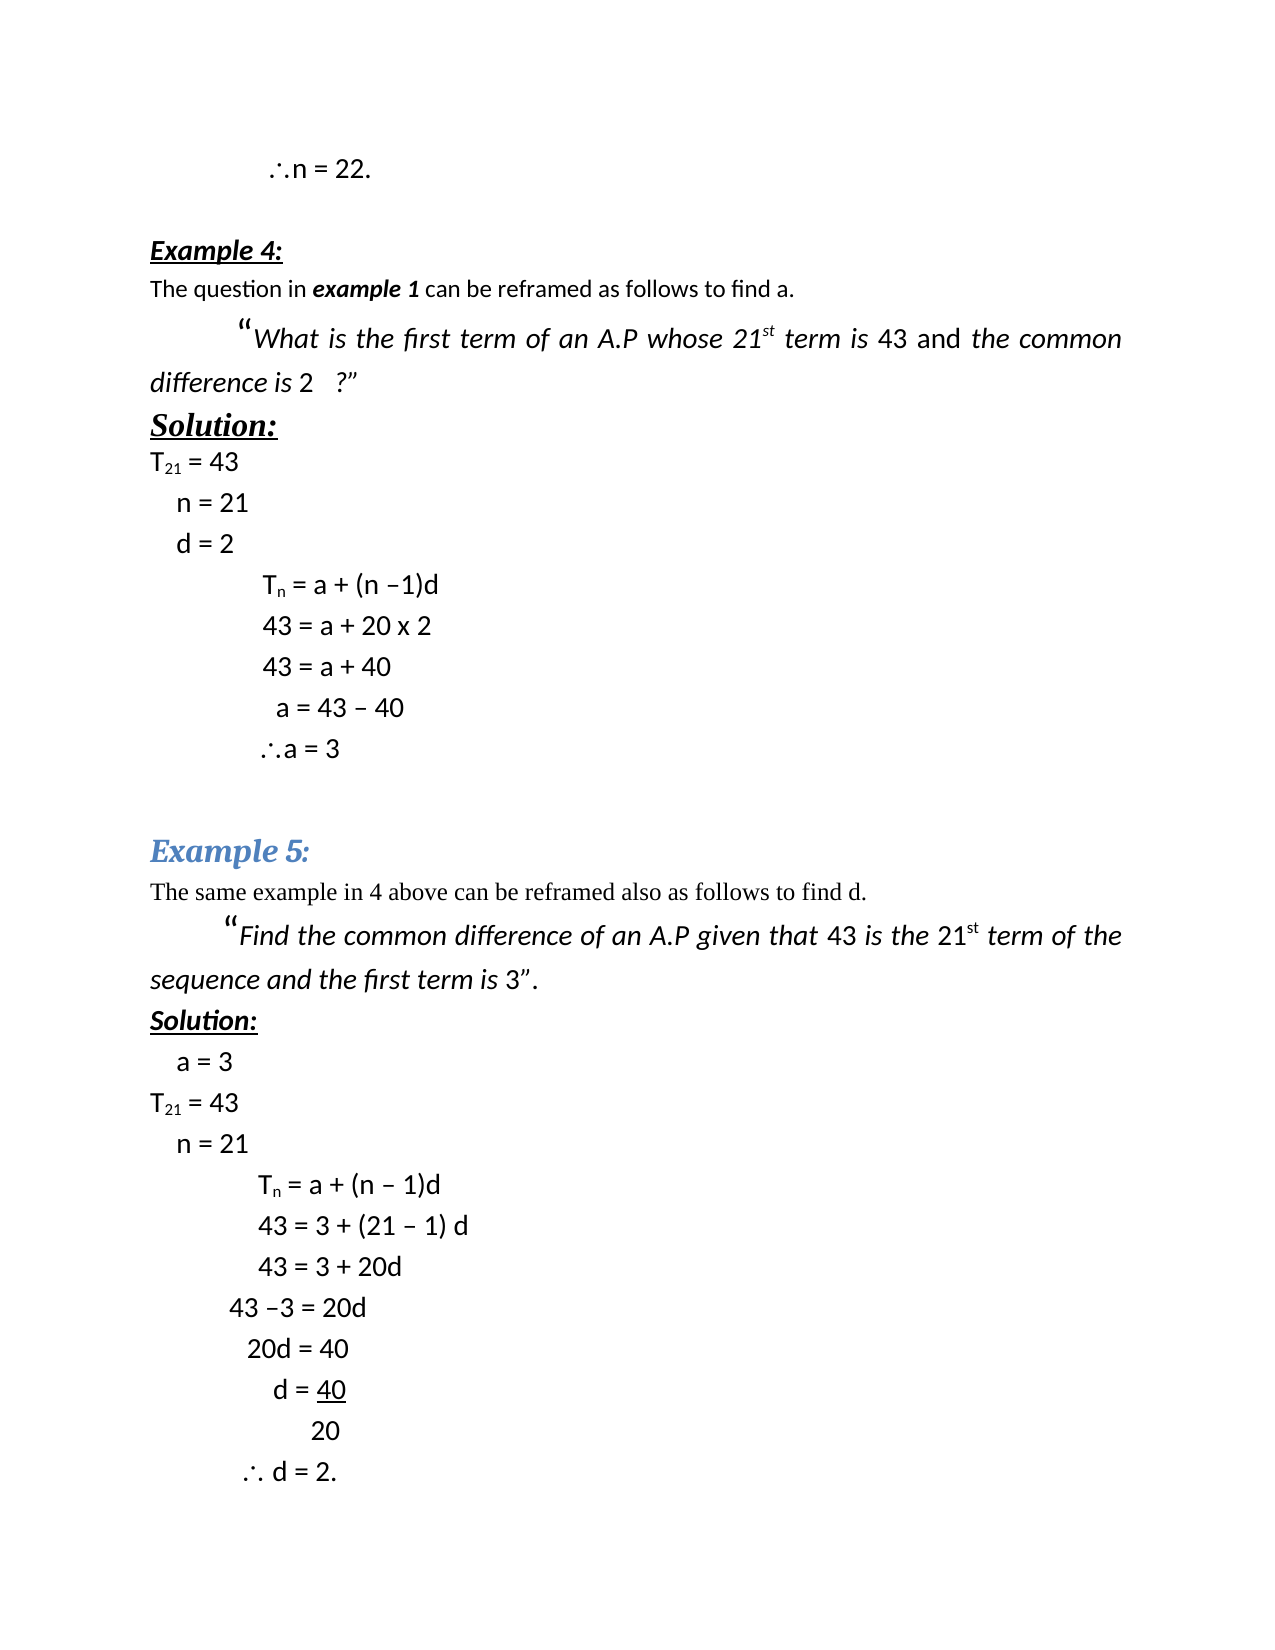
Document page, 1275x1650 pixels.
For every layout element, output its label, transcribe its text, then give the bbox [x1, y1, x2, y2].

text d = 40 [187, 1371, 1125, 1406]
text n = 21 [150, 484, 1125, 520]
text d = 2 [150, 525, 1125, 561]
text a = 3 [187, 730, 1125, 765]
text 20d = 40 [150, 1330, 1125, 1366]
text Tn = a + (n –1)d [262, 566, 1125, 602]
text “Find the common difference of an A.P given that 43 is the 21st term of the sequence and the first term is 3”. [150, 905, 1125, 997]
text Solution: [150, 1002, 1125, 1038]
text 43 = a + 40 [225, 648, 1125, 683]
text a = 43 – 40 [225, 689, 1125, 724]
text n = 22. [187, 150, 1125, 186]
text n = 21 [150, 1125, 1125, 1161]
text d = 2. [187, 1453, 1125, 1488]
text T21 = 43 [150, 1084, 1125, 1120]
text The question in example 1 can be reframed as follows to find a. [150, 273, 1125, 303]
text 43 = 3 + (21 – 1) d [187, 1207, 1125, 1243]
subtitle Example 5: [150, 832, 1125, 871]
text Solution: [150, 405, 1125, 443]
text “What is the first term of an A.P whose 21st term is 43 and the common difference is 2 ?” [150, 308, 1125, 399]
text 20 [187, 1412, 1125, 1447]
text Example 4: [150, 232, 1125, 267]
text Tn = a + (n – 1)d [187, 1166, 1125, 1202]
text T21 = 43 [150, 443, 1125, 479]
text 43 –3 = 20d [150, 1289, 1125, 1324]
text The same example in 4 above can be reframed also as follows to find d. [150, 877, 1125, 905]
text 43 = 3 + 20d [187, 1248, 1125, 1284]
text 43 = a + 20 x 2 [225, 607, 1125, 643]
text a = 3 [150, 1043, 1125, 1079]
